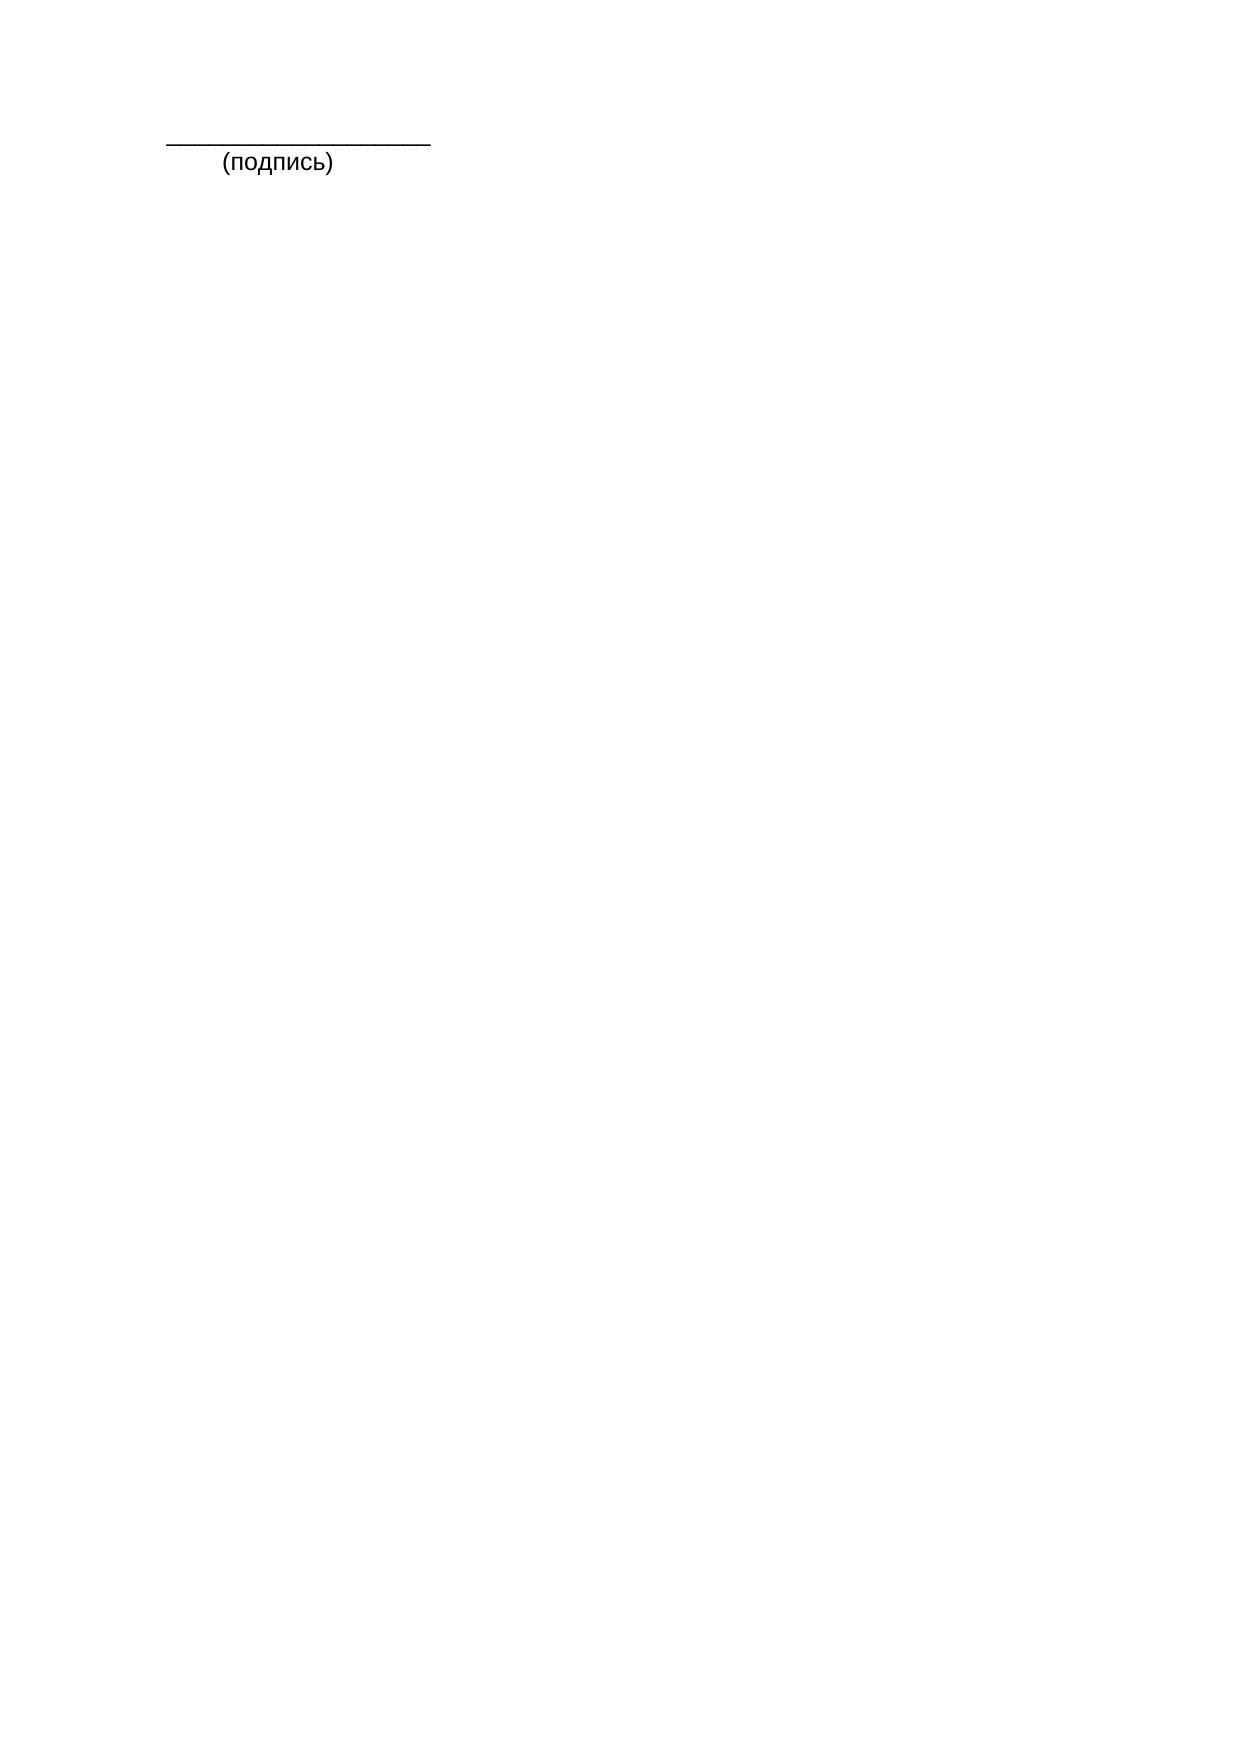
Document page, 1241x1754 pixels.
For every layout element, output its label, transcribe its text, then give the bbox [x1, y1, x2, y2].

text ___________________ [159, 118, 1110, 147]
text (подпись) [159, 147, 1110, 176]
